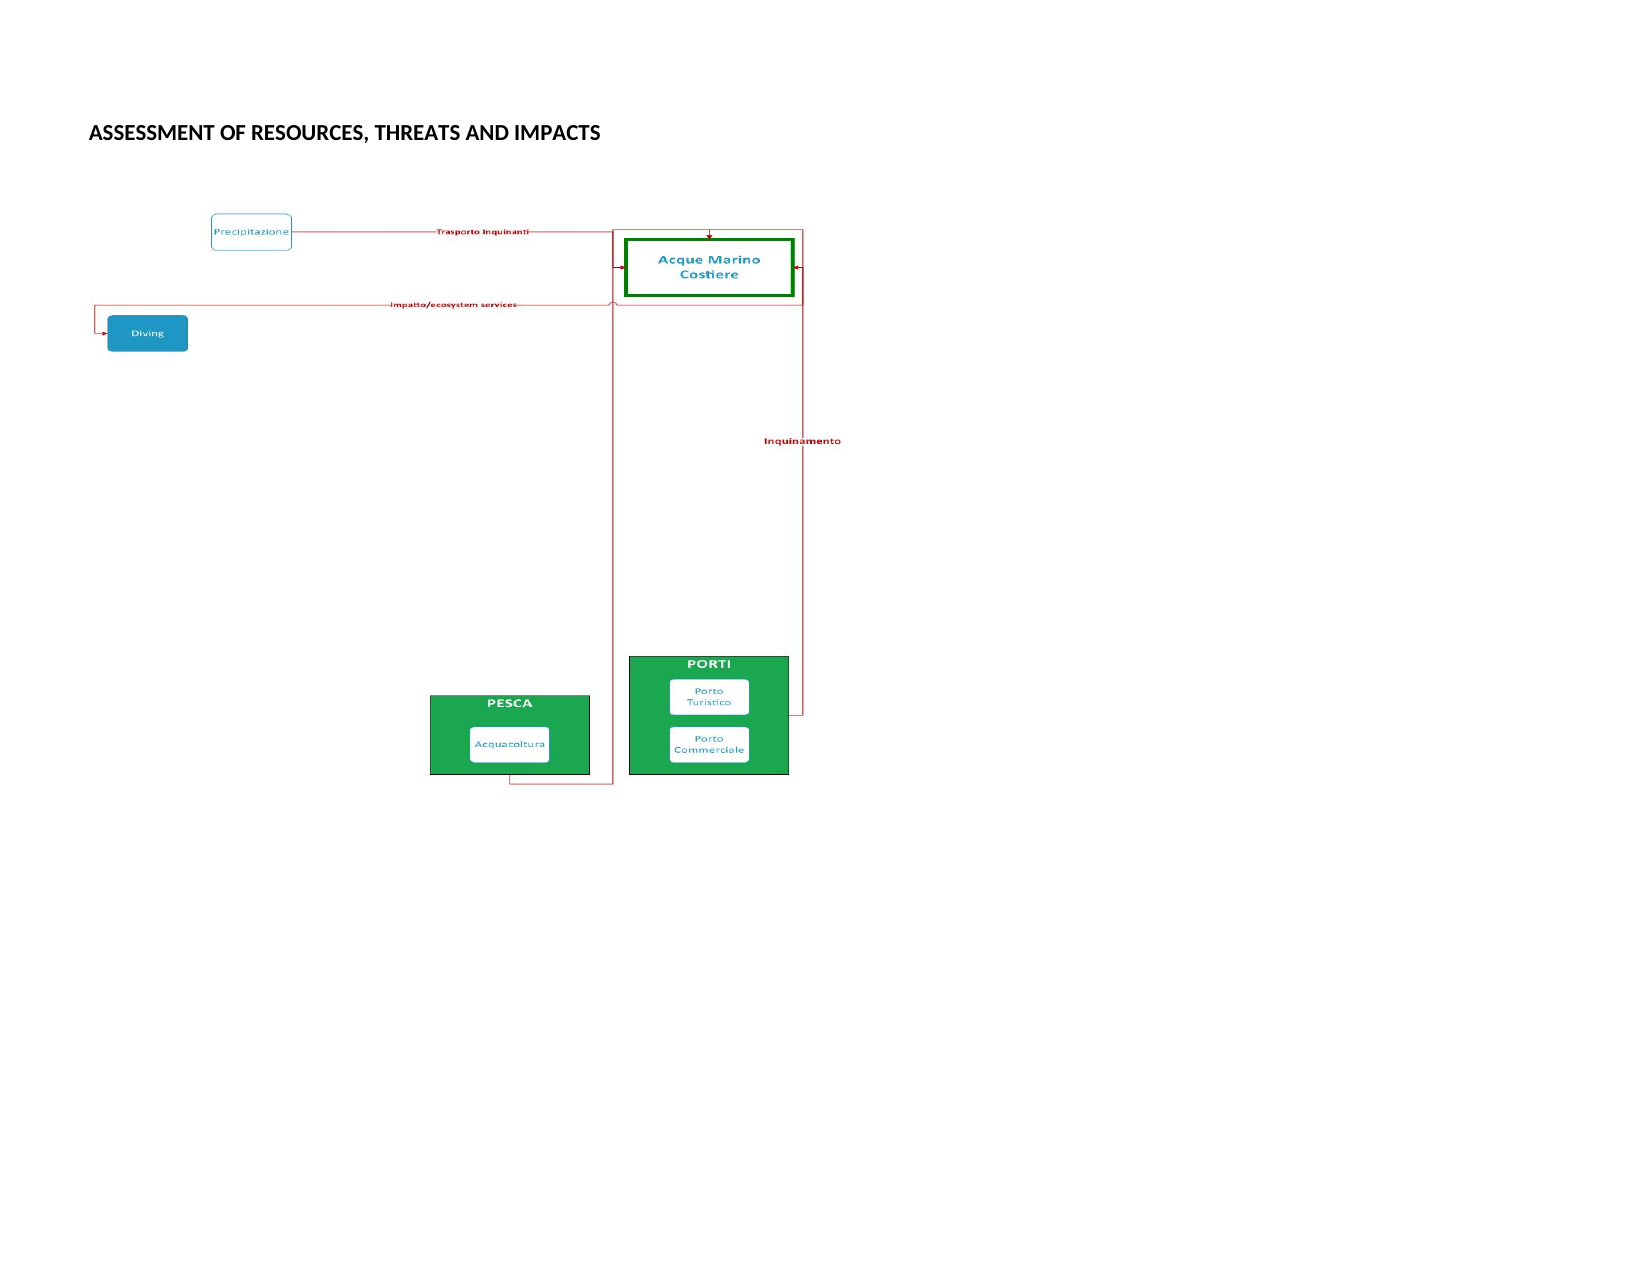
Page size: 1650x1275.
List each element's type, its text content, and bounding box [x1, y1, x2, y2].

picture [88, 202, 854, 801]
text Assessment of RESOURCES, THREATS AND IMPACTS [89, 118, 1561, 146]
